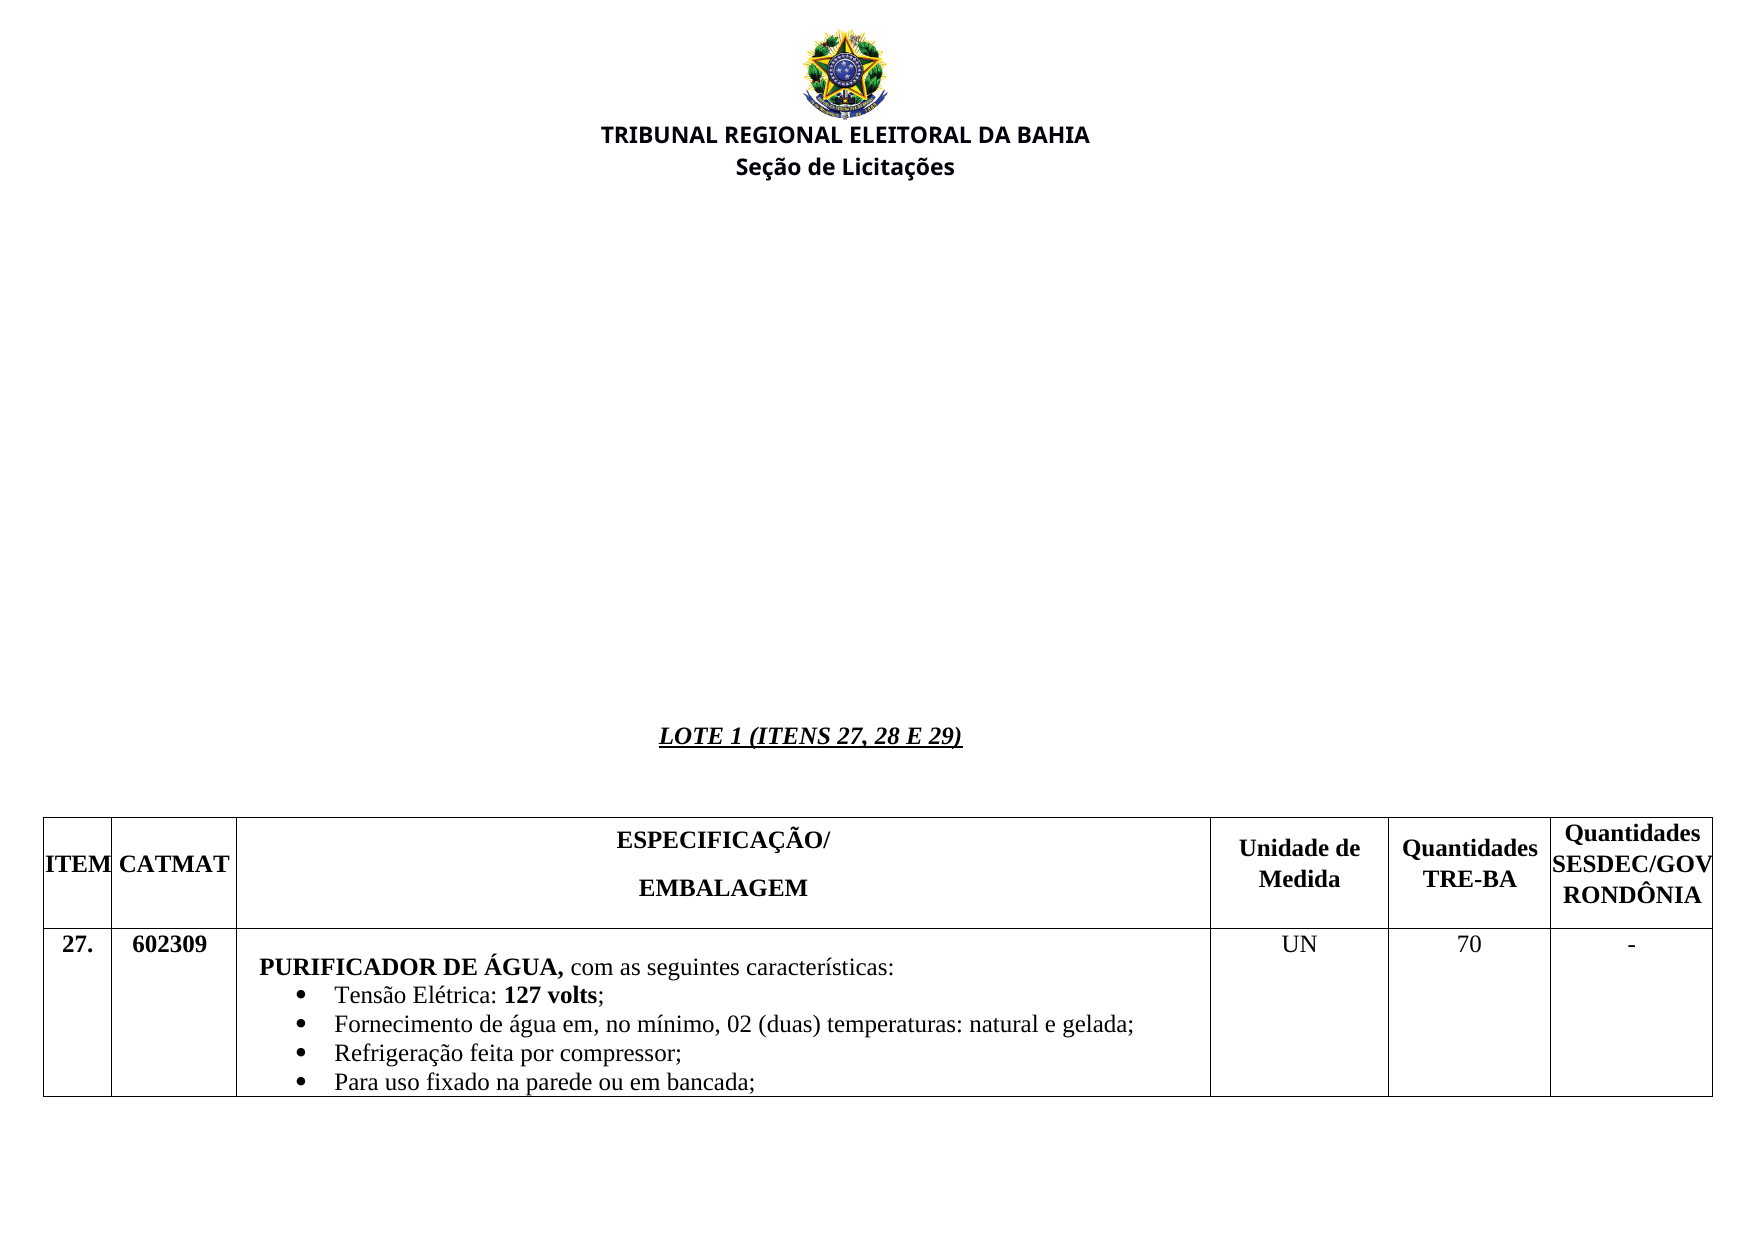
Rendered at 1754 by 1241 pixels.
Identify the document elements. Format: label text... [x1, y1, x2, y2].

table_cell 602309 [112, 929, 236, 1096]
table_header ESPECIFICAÇÃO/ EMBALAGEM [237, 818, 1210, 928]
table_header CATMAT [112, 818, 236, 928]
table_cell 70 [1389, 929, 1550, 1096]
text LOTE 1 (ITENS 27, 28 E 29) [44, 721, 1577, 750]
table_header Unidade de Medida [1211, 818, 1388, 928]
table_cell 27. [44, 929, 111, 1096]
table_header Quantidades SESDEC/GOV RONDÔNIA [1551, 818, 1712, 928]
table_cell UN [1211, 929, 1388, 1096]
table_header ITEM [44, 818, 111, 928]
table_header Quantidades TRE-BA [1389, 818, 1550, 928]
table_cell - [1551, 929, 1712, 1096]
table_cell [237, 929, 1210, 1096]
